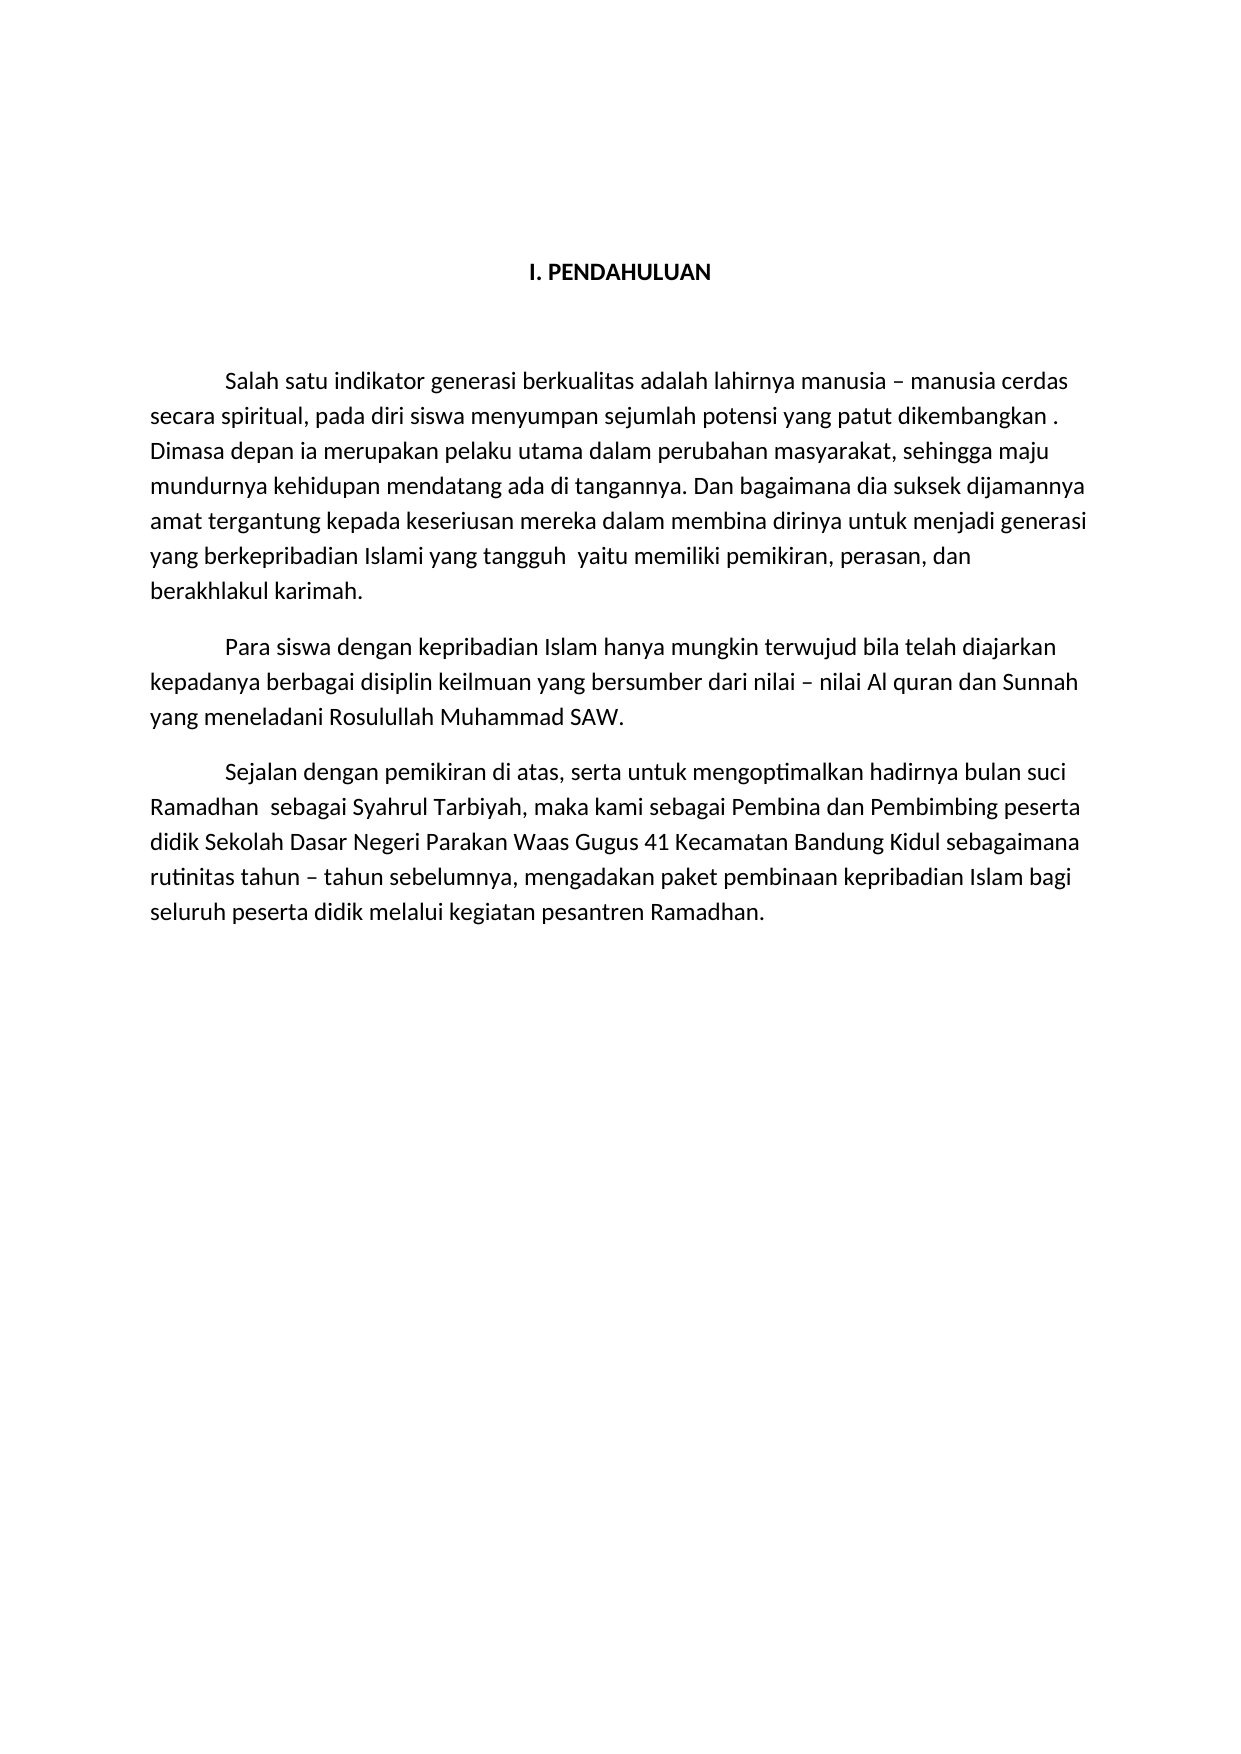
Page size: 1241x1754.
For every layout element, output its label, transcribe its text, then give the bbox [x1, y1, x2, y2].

text Sejalan dengan pemikiran di atas, serta untuk mengoptimalkan hadirnya bulan suci Ramadhan sebagai Syahrul Tarbiyah, maka kami sebagai Pembina dan Pembimbing peserta didik Sekolah Dasar Negeri Parakan Waas Gugus 41 Kecamatan Bandung Kidul sebagaimana rutinitas tahun – tahun sebelumnya, mengadakan paket pembinaan kepribadian Islam bagi seluruh peserta didik melalui kegiatan pesantren Ramadhan. [150, 757, 1090, 927]
text Para siswa dengan kepribadian Islam hanya mungkin terwujud bila telah diajarkan kepadanya berbagai disiplin keilmuan yang bersumber dari nilai – nilai Al quran dan Sunnah yang meneladani Rosulullah Muhammad SAW. [150, 631, 1090, 731]
text I. PENDAHULUAN [150, 256, 1090, 287]
text Salah satu indikator generasi berkualitas adalah lahirnya manusia – manusia cerdas secara spiritual, pada diri siswa menyumpan sejumlah potensi yang patut dikembangkan . Dimasa depan ia merupakan pelaku utama dalam perubahan masyarakat, sehingga maju mundurnya kehidupan mendatang ada di tangannya. Dan bagaimana dia suksek dijamannya amat tergantung kepada keseriusan mereka dalam membina dirinya untuk menjadi generasi yang berkepribadian Islami yang tangguh yaitu memiliki pemikiran, perasan, dan berakhlakul karimah. [150, 365, 1090, 605]
